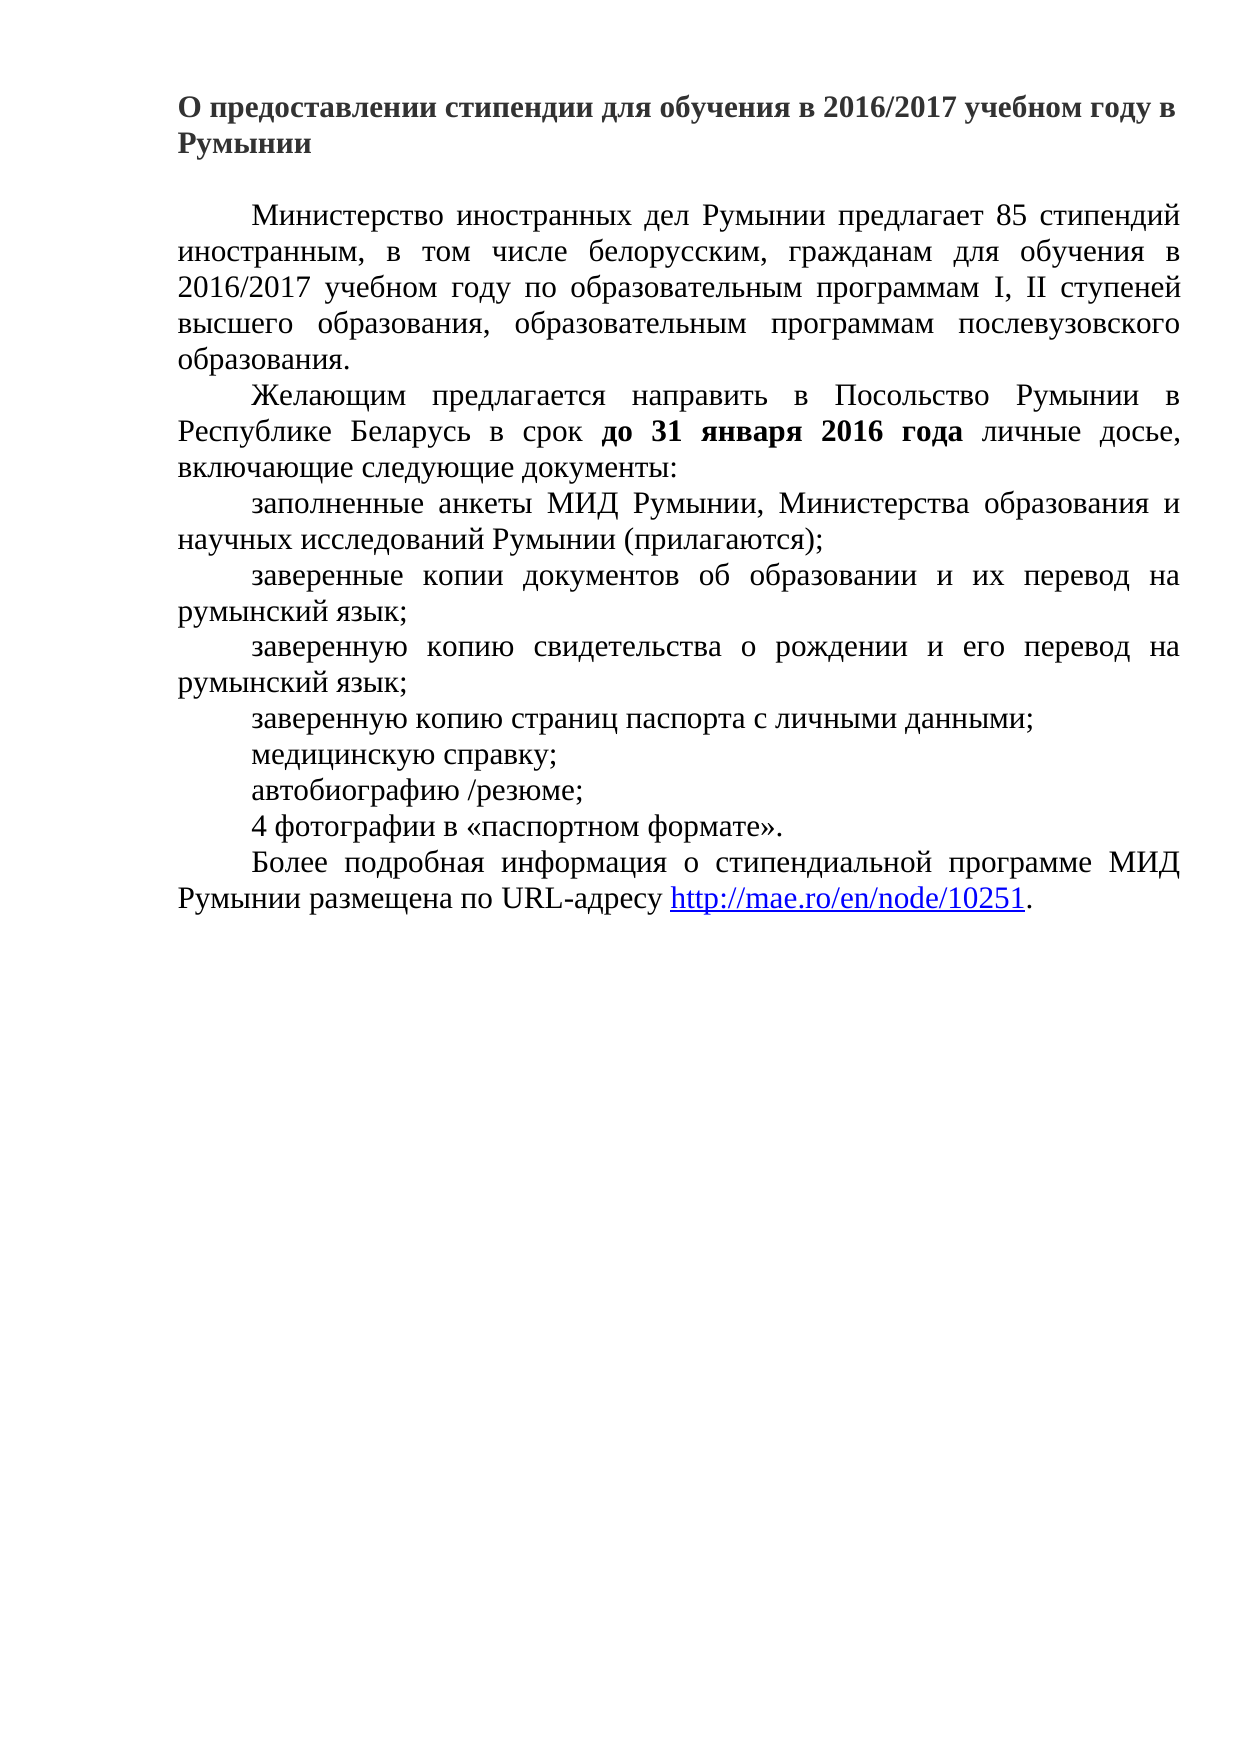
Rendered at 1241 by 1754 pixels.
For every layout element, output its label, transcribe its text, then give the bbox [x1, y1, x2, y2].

text 4 фотографии в «паспортном формате». [177, 807, 1181, 843]
text заполненные анкеты МИД Румынии, Министерства образования и научных исследований Румынии (прилагаются); [177, 484, 1181, 556]
text заверенную копию свидетельства о рождении и его перевод на румынский язык; [177, 628, 1181, 699]
text автобиографию /резюме; [177, 771, 1181, 807]
text медицинскую справку; [177, 736, 1181, 771]
text Министерство иностранных дел Румынии предлагает 85 стипендий иностранным, в том числе белорусским, гражданам для обучения в 2016/2017 учебном году по образовательным программам I, II ступеней высшего образования, образовательным программам послевузовского образования. [177, 196, 1181, 376]
text О предоставлении стипендии для обучения в 2016/2017 учебном году в Румынии [177, 89, 1181, 161]
text заверенную копию страниц паспорта с личными данными; [177, 699, 1181, 736]
text Более подробная информация о стипендиальной программе МИД Румынии размещена по URL-адресу http://mae.ro/en/node/10251. [177, 843, 1181, 915]
text заверенные копии документов об образовании и их перевод на румынский язык; [177, 556, 1181, 628]
text Желающим предлагается направить в Посольство Румынии в Республике Беларусь в срок до 31 января 2016 года личные досье, включающие следующие документы: [177, 376, 1181, 484]
